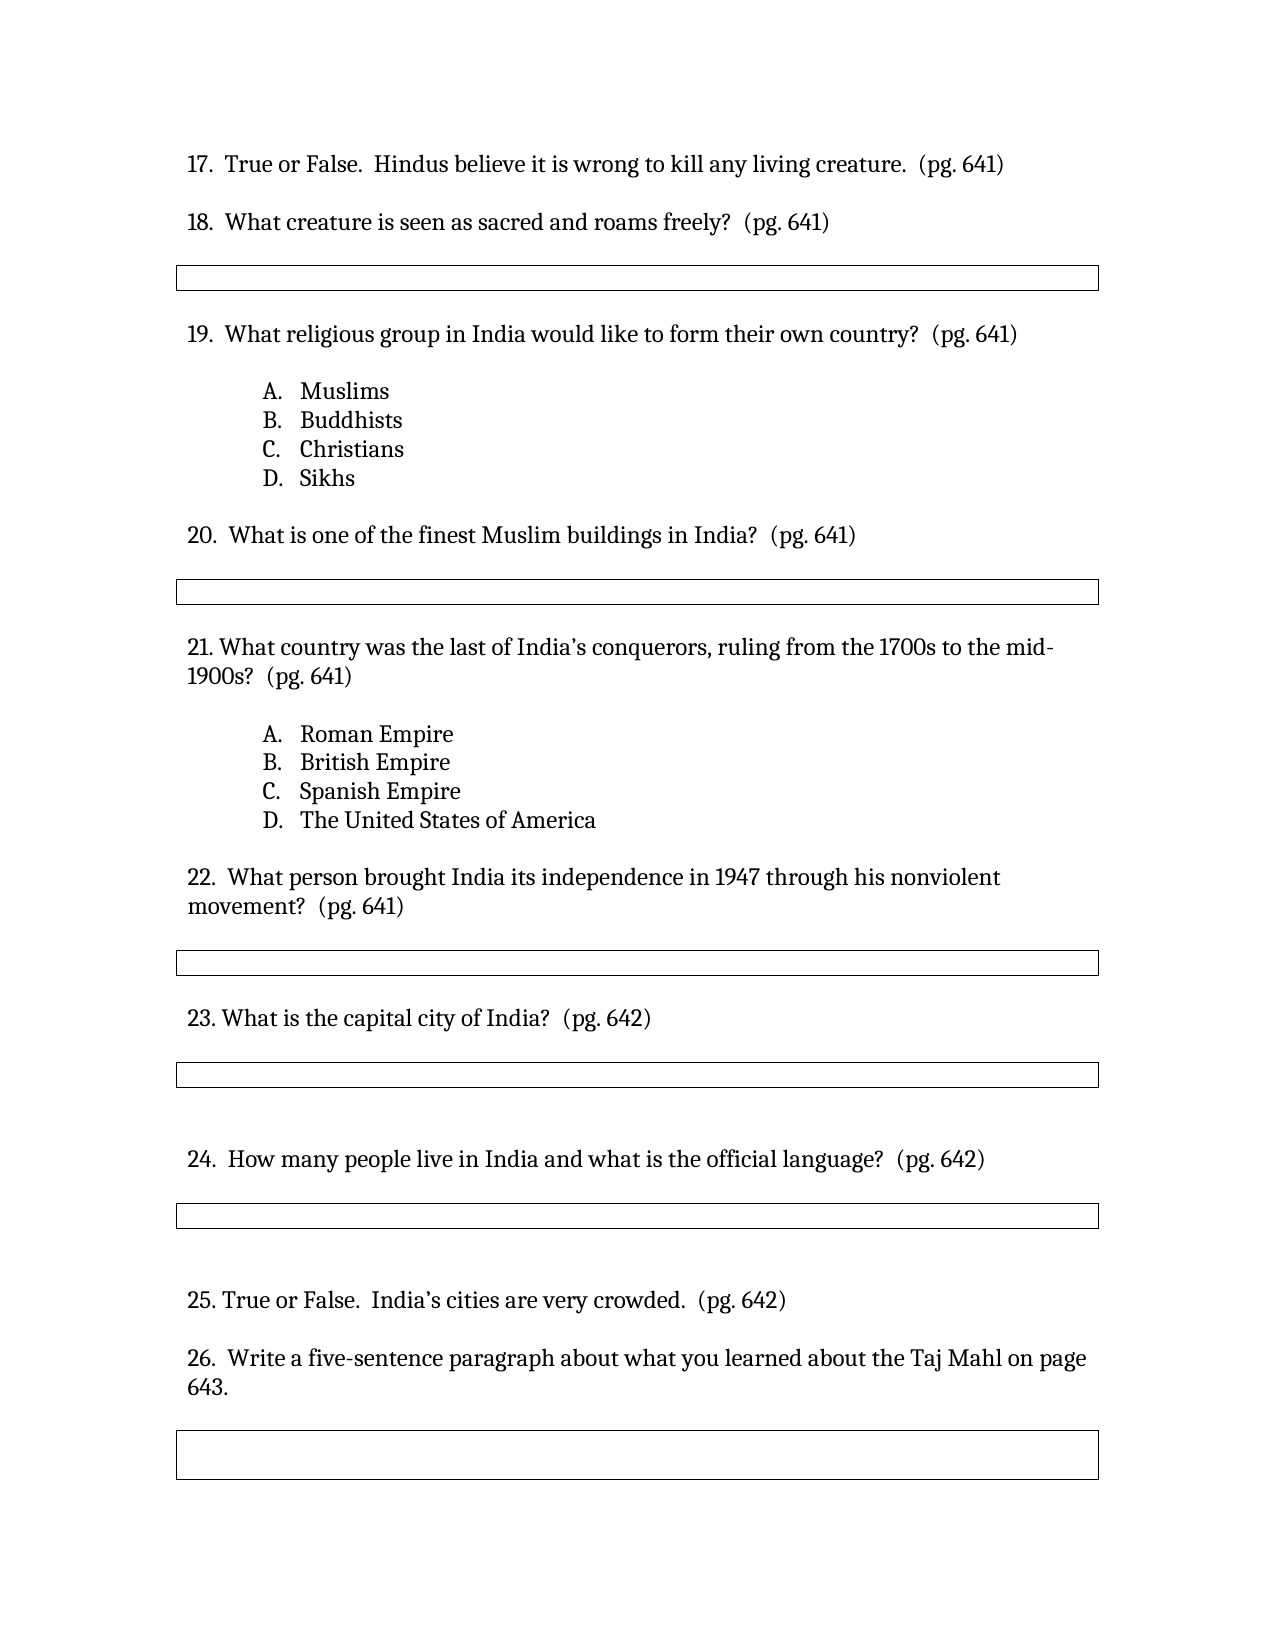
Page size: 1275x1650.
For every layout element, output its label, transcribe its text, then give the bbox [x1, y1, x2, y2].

table_header [177, 580, 1098, 603]
table_header [177, 1431, 1098, 1479]
text 17. True or False. Hindus believe it is wrong to kill any living creature. (pg. 641) [187, 150, 1087, 179]
text 20. What is one of the finest Muslim buildings in India? (pg. 641) [187, 521, 1087, 550]
list Roman Empire [262, 719, 1087, 748]
text 25. True or False. India’s cities are very crowded. (pg. 642) [187, 1286, 1087, 1315]
list Spanish Empire [262, 777, 1087, 806]
text 26. Write a five-sentence paragraph about what you learned about the Taj Mahl on page 643. [187, 1344, 1087, 1401]
table_header [177, 1063, 1098, 1087]
text 22. What person brought India its independence in 1947 through his nonviolent movement? (pg. 641) [187, 863, 1087, 921]
text 24. How many people live in India and what is the official language? (pg. 642) [187, 1145, 1087, 1174]
table_header [177, 266, 1098, 290]
list Christians [262, 435, 1087, 463]
text 21. What country was the last of India’s conquerors, ruling from the 1700s to the mid-1900s? (pg. 641) [187, 633, 1087, 691]
list Buddhists [262, 406, 1087, 435]
list The United States of America [262, 806, 1087, 834]
text 18. What creature is seen as sacred and roams freely? (pg. 641) [187, 207, 1087, 236]
table_header [177, 1204, 1098, 1228]
list Muslims [262, 377, 1087, 406]
text 23. What is the capital city of India? (pg. 642) [187, 1004, 1087, 1033]
text 19. What religious group in India would like to form their own country? (pg. 641) [187, 320, 1087, 348]
list Sikhs [262, 463, 1087, 492]
table_header [177, 951, 1098, 974]
list British Empire [262, 748, 1087, 777]
